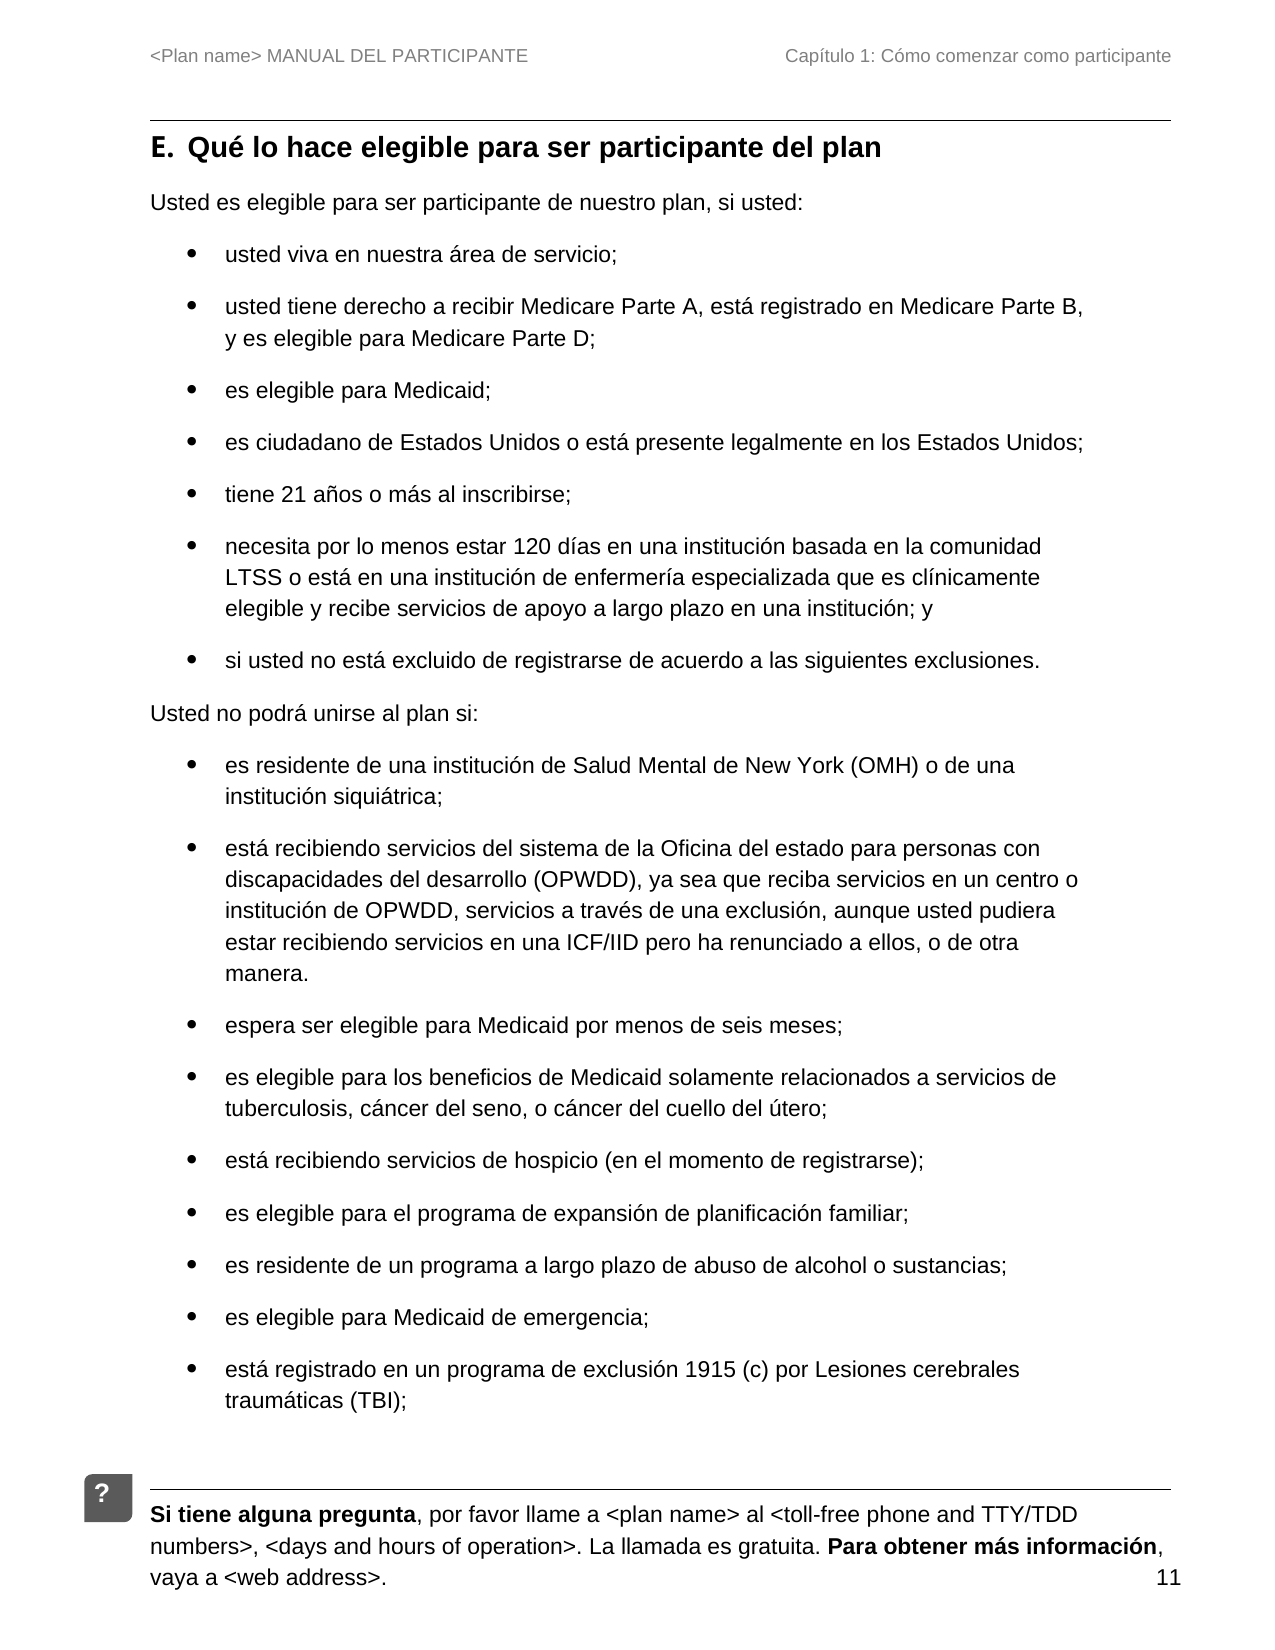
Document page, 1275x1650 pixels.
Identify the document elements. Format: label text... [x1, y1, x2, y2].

list es elegible para Medicaid; [187, 373, 1096, 404]
text Usted no podrá unirse al plan si: [150, 696, 1171, 727]
list es elegible para Medicaid de emergencia; [187, 1300, 1096, 1331]
list es elegible para el programa de expansión de planificación familiar; [187, 1196, 1096, 1227]
list espera ser elegible para Medicaid por menos de seis meses; [187, 1008, 1096, 1040]
list está registrado en un programa de exclusión 1915 (c) por Lesiones cerebrales traumáticas (TBI); [187, 1352, 1096, 1415]
list está recibiendo servicios de hospicio (en el momento de registrarse); [187, 1144, 1096, 1175]
list usted viva en nuestra área de servicio; [187, 238, 1096, 269]
list está recibiendo servicios del sistema de la Oficina del estado para personas con discapacidades del desarrollo (OPWDD), ya sea que reciba servicios en un centro o institución de OPWDD, servicios a través de una exclusión, aunque usted pudiera estar recibiendo servicios en una ICF/IID pero ha renunciado a ellos, o de otra manera. [187, 831, 1096, 988]
list necesita por lo menos estar 120 días en una institución basada en la comunidad LTSS o está en una institución de enfermería especializada que es clínicamente elegible y recibe servicios de apoyo a largo plazo en una institución; y [187, 529, 1096, 623]
list es ciudadano de Estados Unidos o está presente legalmente en los Estados Unidos; [187, 425, 1096, 456]
list usted tiene derecho a recibir Medicare Parte A, está registrado en Medicare Parte B, y es elegible para Medicare Parte D; [187, 290, 1096, 352]
list es residente de una institución de Salud Mental de New York (OMH) o de una institución siquiátrica; [187, 748, 1096, 811]
list si usted no está excluido de registrarse de acuerdo a las siguientes exclusiones. [187, 644, 1096, 675]
subtitle Qué lo hace elegible para ser participante del plan [150, 121, 1171, 165]
list es residente de un programa a largo plazo de abuso de alcohol o sustancias; [187, 1248, 1096, 1279]
list tiene 21 años o más al inscribirse; [187, 477, 1096, 508]
list es elegible para los beneficios de Medicaid solamente relacionados a servicios de tuberculosis, cáncer del seno, o cáncer del cuello del útero; [187, 1061, 1096, 1123]
text Usted es elegible para ser participante de nuestro plan, si usted: [150, 186, 1171, 217]
